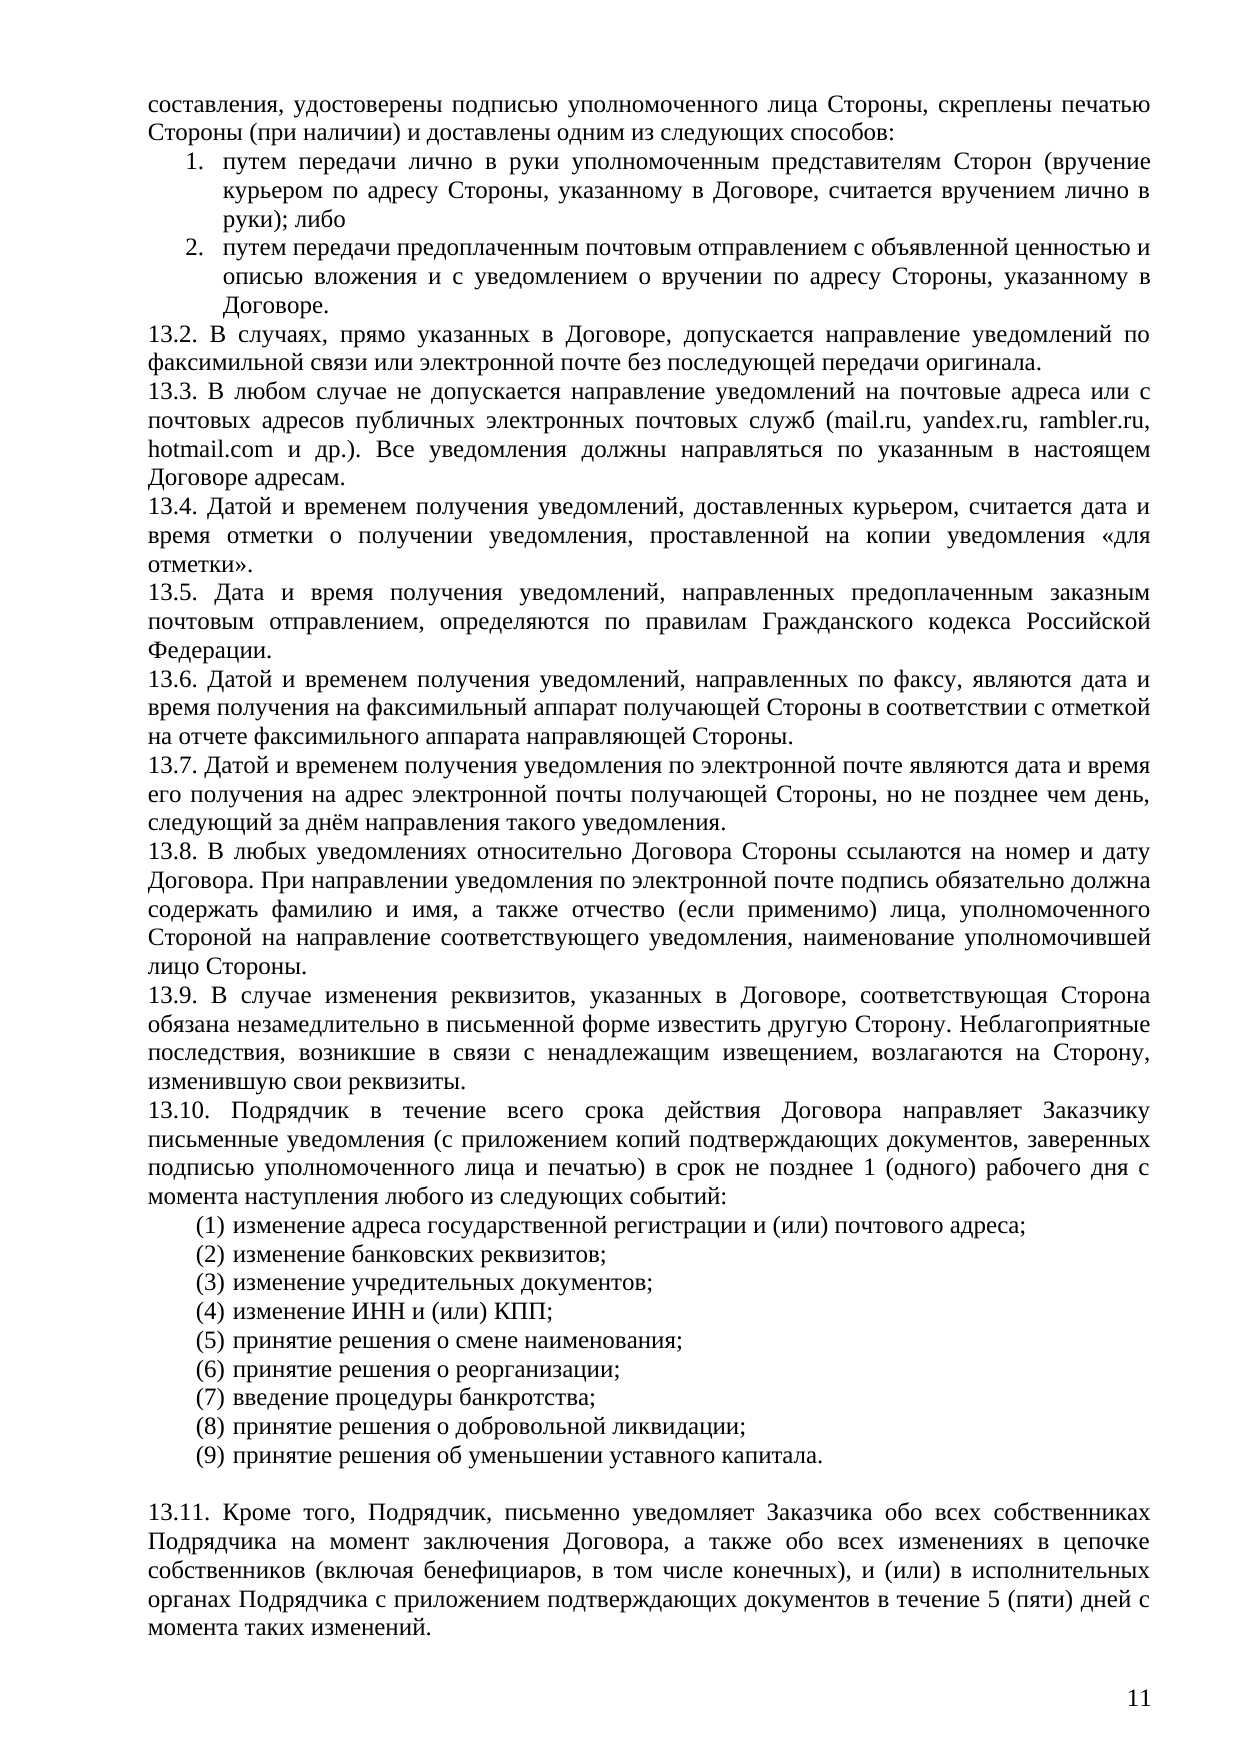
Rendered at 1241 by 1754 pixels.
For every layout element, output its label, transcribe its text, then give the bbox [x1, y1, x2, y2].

list путем передачи лично в руки уполномоченным представителям Сторон (вручение курьером по адресу Стороны, указанному в Договоре, считается вручением лично в руки); либо [185, 146, 1152, 232]
text 13.5. Дата и время получения уведомлений, направленных предоплаченным заказным почтовым отправлением, определяются по правилам Гражданского кодекса Российской Федерации. [148, 577, 1152, 664]
list принятие решения об уменьшении уставного капитала. [196, 1440, 1152, 1469]
list изменение учредительных документов; [196, 1267, 1152, 1296]
list изменение банковских реквизитов; [196, 1239, 1152, 1267]
text 13.6. Датой и временем получения уведомлений, направленных по факсу, являются дата и время получения на факсимильный аппарат получающей Стороны в соответствии с отметкой на отчете факсимильного аппарата направляющей Стороны. [148, 664, 1152, 750]
text 13.9. В случае изменения реквизитов, указанных в Договоре, соответствующая Сторона обязана незамедлительно в письменной форме известить другую Сторону. Неблагоприятные последствия, возникшие в связи с ненадлежащим извещением, возлагаются на Сторону, изменившую свои реквизиты. [148, 980, 1152, 1095]
list принятие решения о добровольной ликвидации; [196, 1411, 1152, 1440]
list изменение ИНН и (или) КПП; [196, 1296, 1152, 1325]
text 13.11. Кроме того, Подрядчик, письменно уведомляет Заказчика обо всех собственниках Подрядчика на момент заключения Договора, а также обо всех изменениях в цепочке собственников (включая бенефициаров, в том числе конечных), и (или) в исполнительных органах Подрядчика с приложением подтверждающих документов в течение 5 (пяти) дней с момента таких изменений. [148, 1497, 1152, 1641]
text 13.8. В любых уведомлениях относительно Договора Стороны ссылаются на номер и дату Договора. При направлении уведомления по электронной почте подпись обязательно должна содержать фамилию и имя, а также отчество (если применимо) лица, уполномоченного Стороной на направление соответствующего уведомления, наименование уполномочившей лицо Стороны. [148, 836, 1152, 980]
list изменение адреса государственной регистрации и (или) почтового адреса; [196, 1210, 1152, 1239]
list принятие решения о смене наименования; [196, 1325, 1152, 1354]
text 13.10. Подрядчик в течение всего срока действия Договора направляет Заказчику письменные уведомления (с приложением копий подтверждающих документов, заверенных подписью уполномоченного лица и печатью) в срок не позднее 1 (одного) рабочего дня с момента наступления любого из следующих событий: [148, 1095, 1152, 1210]
list путем передачи предоплаченным почтовым отправлением с объявленной ценностью и описью вложения и с уведомлением о вручении по адресу Стороны, указанному в Договоре. [185, 232, 1152, 319]
text 13.3. В любом случае не допускается направление уведомлений на почтовые адреса или с почтовых адресов публичных электронных почтовых служб (mail.ru, yandex.ru, rambler.ru, hotmail.com и др.). Все уведомления должны направляться по указанным в настоящем Договоре адресам. [148, 376, 1152, 491]
text 13.7. Датой и временем получения уведомления по электронной почте являются дата и время его получения на адрес электронной почты получающей Стороны, но не позднее чем день, следующий за днём направления такого уведомления. [148, 750, 1152, 836]
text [148, 89, 1152, 146]
text 13.2. В случаях, прямо указанных в Договоре, допускается направление уведомлений по факсимильной связи или электронной почте без последующей передачи оригинала. [148, 319, 1152, 376]
text 13.4. Датой и временем получения уведомлений, доставленных курьером, считается дата и время отметки о получении уведомления, проставленной на копии уведомления «для отметки». [148, 491, 1152, 577]
list введение процедуры банкротства; [196, 1382, 1152, 1411]
list принятие решения о реорганизации; [196, 1354, 1152, 1382]
